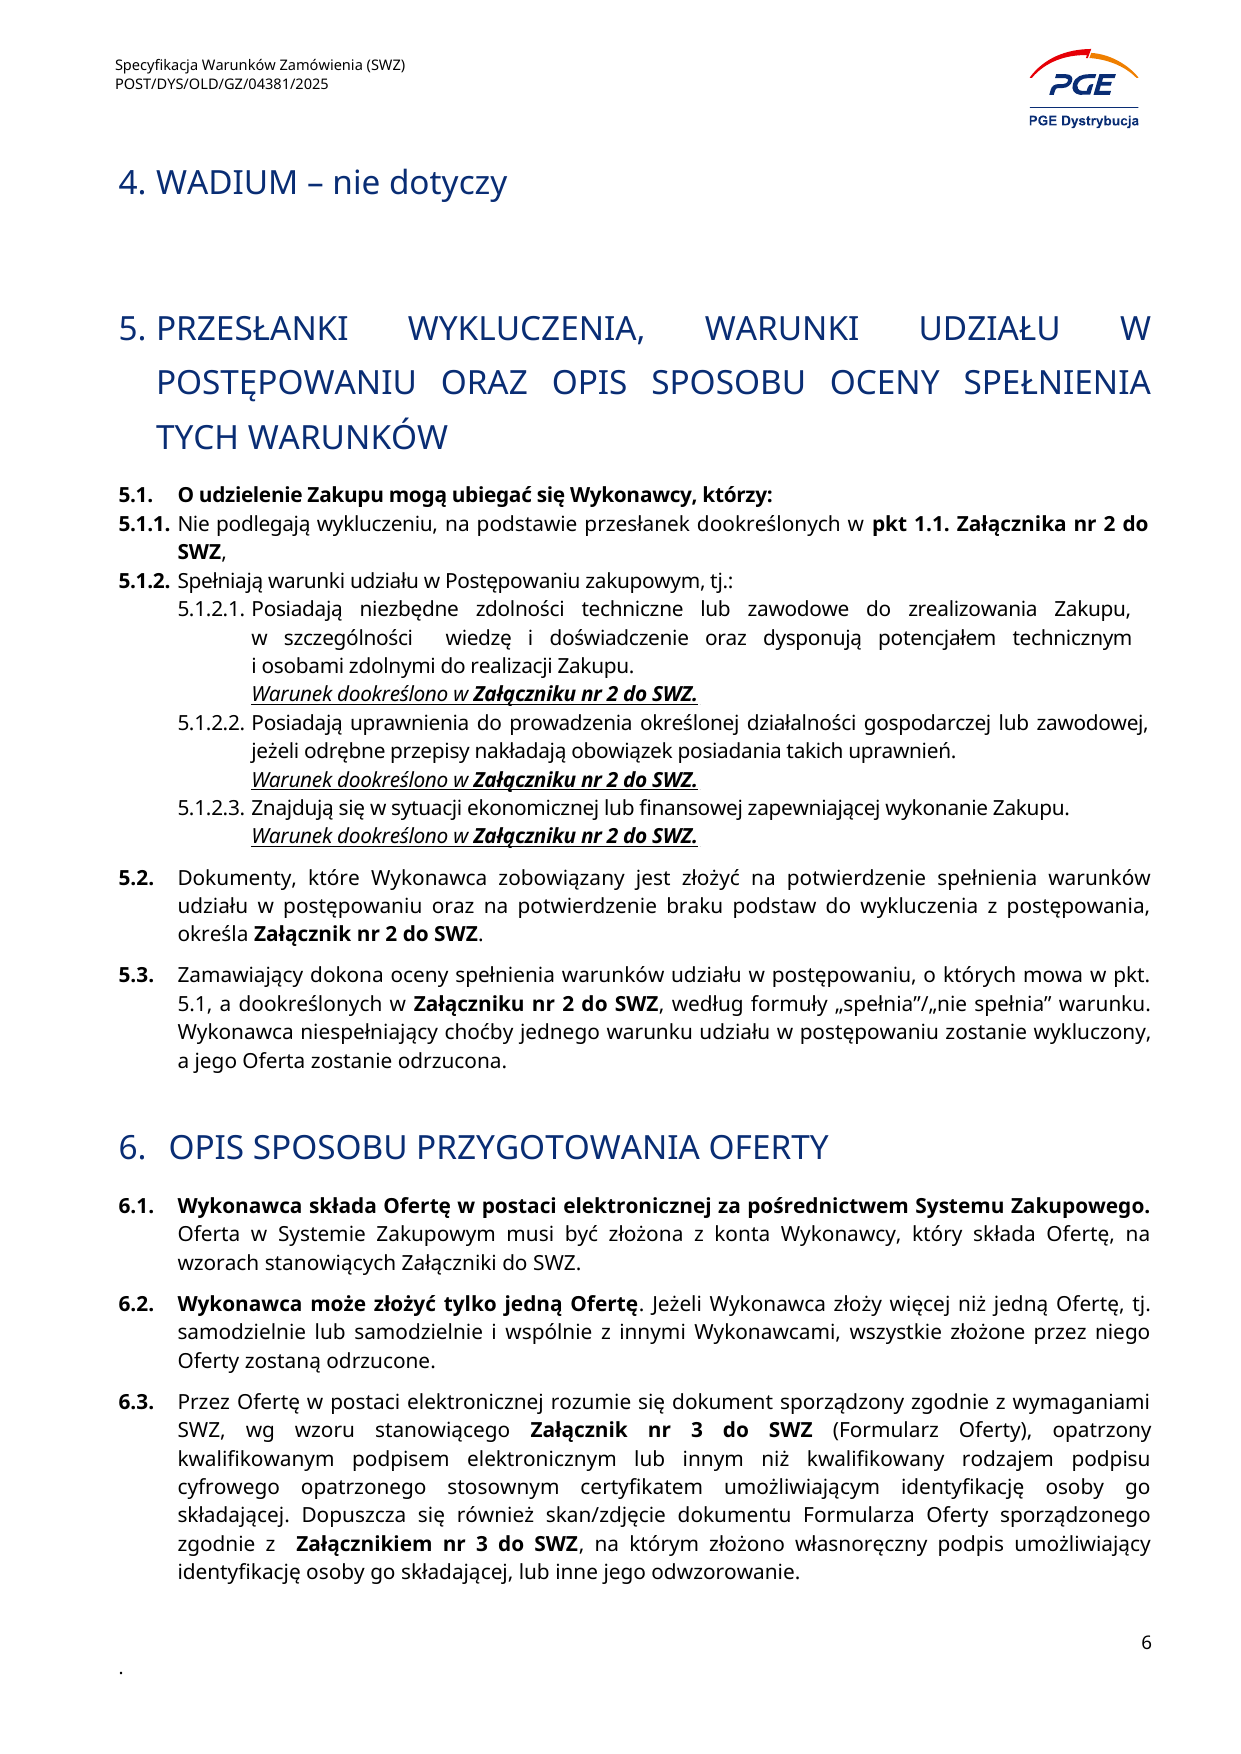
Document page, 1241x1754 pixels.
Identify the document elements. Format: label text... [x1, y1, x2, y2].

list Znajdują się w sytuacji ekonomicznej lub finansowej zapewniającej wykonanie Zakupu. [177, 793, 1149, 822]
list Dokumenty, które Wykonawca zobowiązany jest złożyć na potwierdzenie spełnienia warunków udziału w postępowaniu oraz na potwierdzenie braku podstaw do wykluczenia z postępowania, określa Załącznik nr 2 do SWZ. [118, 863, 1152, 948]
list Nie podlegają wykluczeniu, na podstawie przesłanek dookreślonych w pkt 1.1. Załącznika nr 2 do SWZ, [118, 509, 1149, 566]
list Posiadają niezbędne zdolności techniczne lub zawodowe do zrealizowania Zakupu, w szczególności wiedzę i doświadczenie oraz dysponują potencjałem technicznym i osobami zdolnymi do realizacji Zakupu. [177, 594, 1149, 679]
subtitle WADIUM – nie dotyczy [118, 159, 1152, 204]
list Zamawiający dokona oceny spełnienia warunków udziału w postępowaniu, o których mowa w pkt. 5.1, a dookreślonych w Załączniku nr 2 do SWZ, według formuły „spełnia”/„nie spełnia” warunku. Wykonawca niespełniający choćby jednego warunku udziału w postępowaniu zostanie wykluczony, a jego Oferta zostanie odrzucona. [118, 960, 1152, 1074]
subtitle PRZESŁANKI WYKLUCZENIA, WARUNKI UDZIAŁU W POSTĘPOWANIU ORAZ OPIS SPOSOBU OCENY SPEŁNIENIA TYCH WARUNKÓW [118, 304, 1152, 459]
list Posiadają uprawnienia do prowadzenia określonej działalności gospodarczej lub zawodowej, jeżeli odrębne przepisy nakładają obowiązek posiadania takich uprawnień. [177, 708, 1149, 765]
list O udzielenie Zakupu mogą ubiegać się Wykonawcy, którzy: [118, 480, 1149, 509]
subtitle OPIS SPOSOBU PRZYGOTOWANIA OFERTY [118, 1124, 1152, 1169]
list Warunek dookreślono w Załączniku nr 2 do SWZ. [251, 822, 1149, 850]
list Wykonawca składa Ofertę w postaci elektronicznej za pośrednictwem Systemu Zakupowego. Oferta w Systemie Zakupowym musi być złożona z konta Wykonawcy, który składa Ofertę, na wzorach stanowiących Załączniki do SWZ. [118, 1191, 1152, 1276]
list Wykonawca może złożyć tylko jedną Ofertę. Jeżeli Wykonawca złoży więcej niż jedną Ofertę, tj. samodzielnie lub samodzielnie i wspólnie z innymi Wykonawcami, wszystkie złożone przez niego Oferty zostaną odrzucone. [118, 1289, 1152, 1374]
list Warunek dookreślono w Załączniku nr 2 do SWZ. [251, 679, 1149, 708]
list Spełniają warunki udziału w Postępowaniu zakupowym, tj.: [118, 566, 1149, 594]
list Warunek dookreślono w Załączniku nr 2 do SWZ. [251, 765, 1149, 793]
list Przez Ofertę w postaci elektronicznej rozumie się dokument sporządzony zgodnie z wymaganiami SWZ, wg wzoru stanowiącego Załącznik nr 3 do SWZ (Formularz Oferty), opatrzony kwalifikowanym podpisem elektronicznym lub innym niż kwalifikowany rodzajem podpisu cyfrowego opatrzonego stosownym certyfikatem umożliwiającym identyfikację osoby go składającej. Dopuszcza się również skan/zdjęcie dokumentu Formularza Oferty sporządzonego zgodnie z Załącznikiem nr 3 do SWZ, na którym złożono własnoręczny podpis umożliwiający identyfikację osoby go składającej, lub inne jego odwzorowanie. [118, 1387, 1152, 1586]
